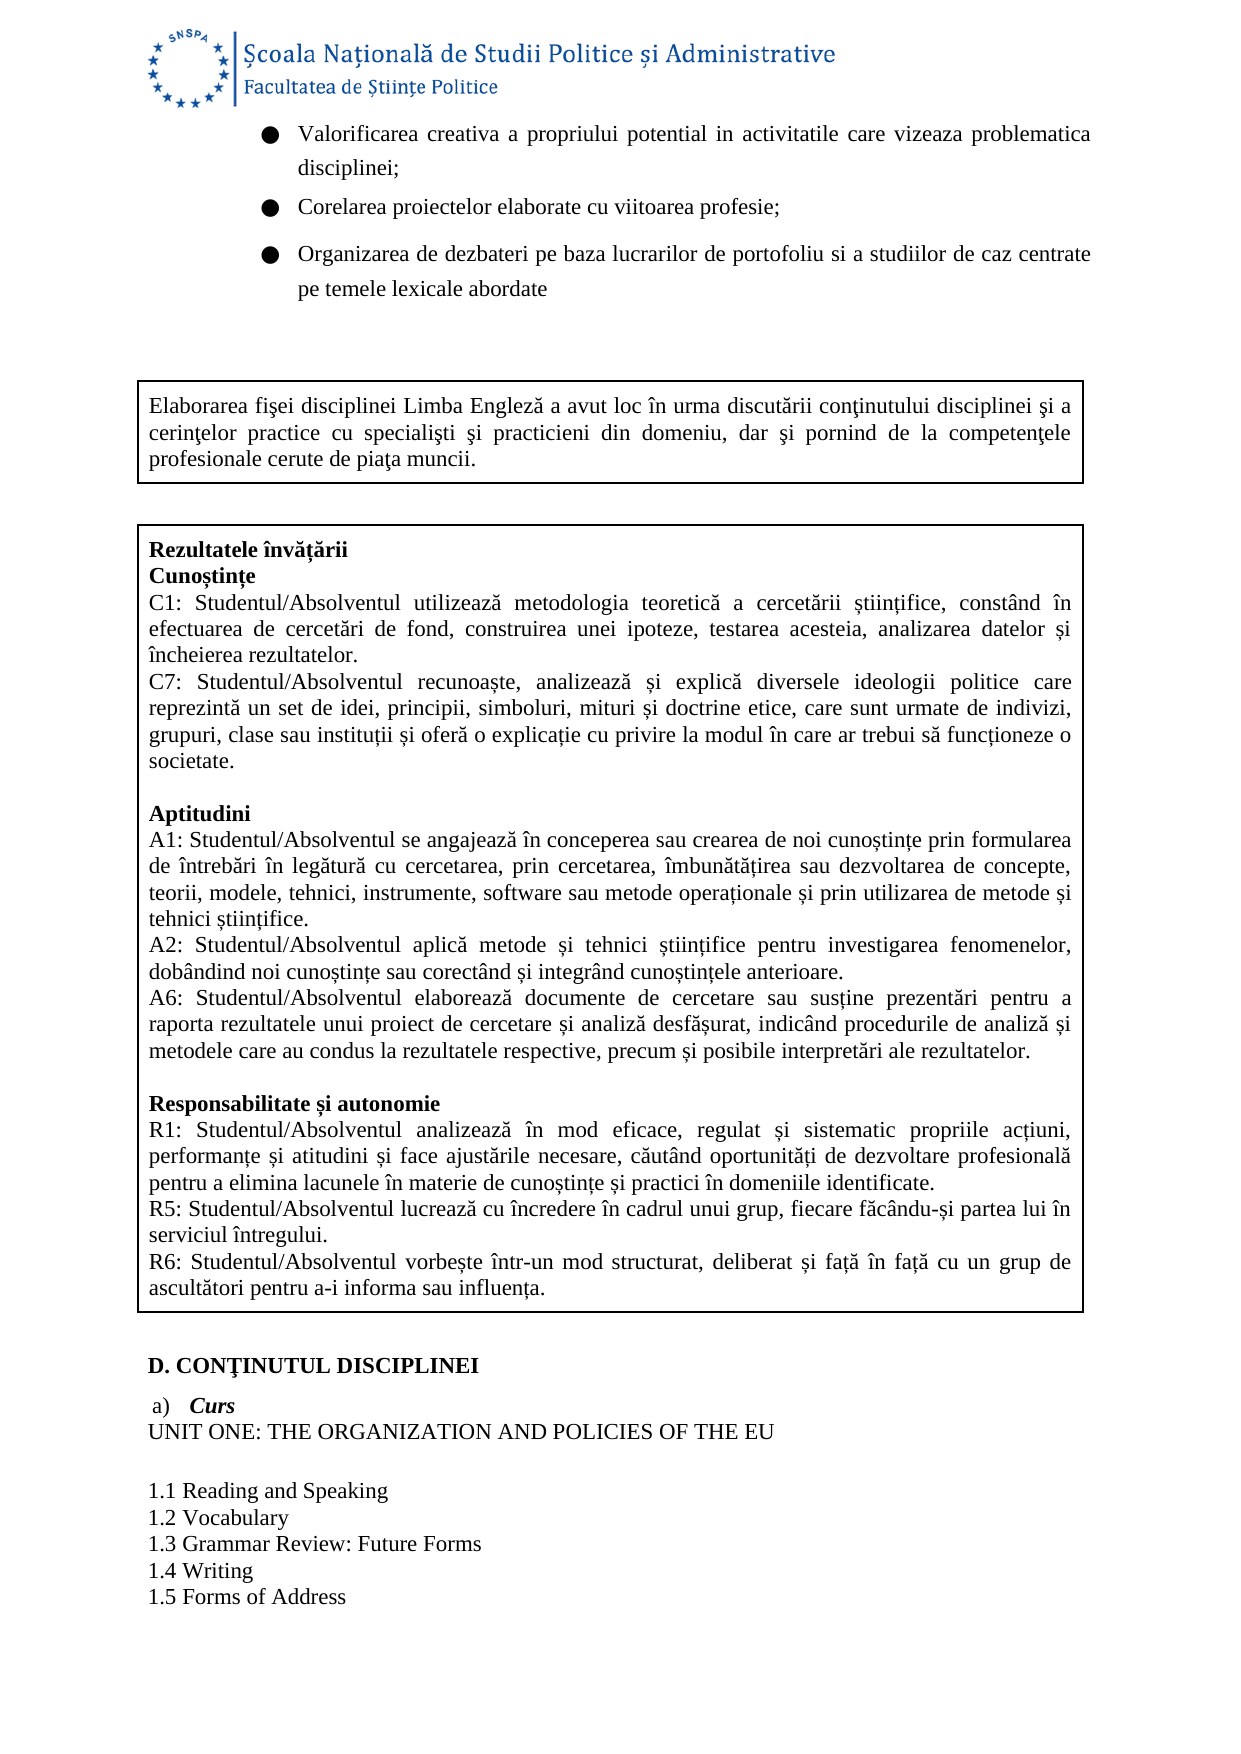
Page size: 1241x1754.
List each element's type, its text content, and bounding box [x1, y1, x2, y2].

text UNIT ONE: THE ORGANIZATION AND POLICIES OF THE EU [148, 1418, 1093, 1444]
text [148, 1478, 1093, 1609]
list Organizarea de dezbateri pe baza lucrarilor de portofoliu si a studiilor de caz centrate pe temele lexicale abordate [260, 228, 1093, 301]
table_header Rezultatele învățării Cunoștințe C1: Studentul/Absolventul utilizează metodologia teoretică a cercetării științifice, constând în efectuarea de cercetări de fond, construirea unei ipoteze, testarea acesteia, analizarea datelor și încheierea rezultatelor. C7: Studentul/Absolventul recunoaște, analizează și explică diversele ideologii politice care reprezintă un set de idei, principii, simboluri, mituri și doctrine etice, care sunt urmate de indivizi, grupuri, clase sau instituții și oferă o explicație cu privire la modul în care ar trebui să funcționeze o societate. Aptitudini A1: Studentul/Absolventul se angajează în conceperea sau crearea de noi cunoștințe prin formularea de întrebări în legătură cu cercetarea, prin cercetarea, îmbunătățirea sau dezvoltarea de concepte, teorii, modele, tehnici, instrumente, software sau metode operaționale și prin utilizarea de metode și tehnici științifice. A2: Studentul/Absolventul aplică metode și tehnici științifice pentru investigarea fenomenelor, dobândind noi cunoștințe sau corectând și integrând cunoștințele anterioare. A6: Studentul/Absolventul elaborează documente de cercetare sau susține prezentări pentru a raporta rezultatele unui proiect de cercetare și analiză desfășurat, indicând procedurile de analiză și metodele care au condus la rezultatele respective, precum și posibile interpretări ale rezultatelor. Responsabilitate și autonomie R1: Studentul/Absolventul analizează în mod eficace, regulat și sistematic propriile acțiuni, performanțe și atitudini și face ajustările necesare, căutând oportunități de dezvoltare profesională pentru a elimina lacunele în materie de cunoștințe și practici în domeniile identificate. R5: Studentul/Absolventul lucrează cu încredere în cadrul unui grup, fiecare făcându-și partea lui în serviciul întregului. R6: Studentul/Absolventul vorbește într-un mod structurat, deliberat și față în față cu un grup de ascultători pentru a-i informa sau influența. [139, 526, 1082, 1311]
table_header Elaborarea fişei disciplinei Limba Engleză a avut loc în urma discutării conţinutului disciplinei şi a cerinţelor practice cu specialişti şi practicieni din domeniu, dar şi pornind de la competenţele profesionale cerute de piaţa muncii. [139, 382, 1082, 482]
picture [147, 29, 835, 108]
text D. CONŢINUTUL DISCIPLINEI [148, 1352, 1093, 1379]
list Curs [152, 1392, 1093, 1418]
list Valorificarea creativa a propriului potential in activitatile care vizeaza problematica disciplinei; [260, 107, 1093, 181]
list Corelarea proiectelor elaborate cu viitoarea profesie; [260, 181, 1093, 228]
